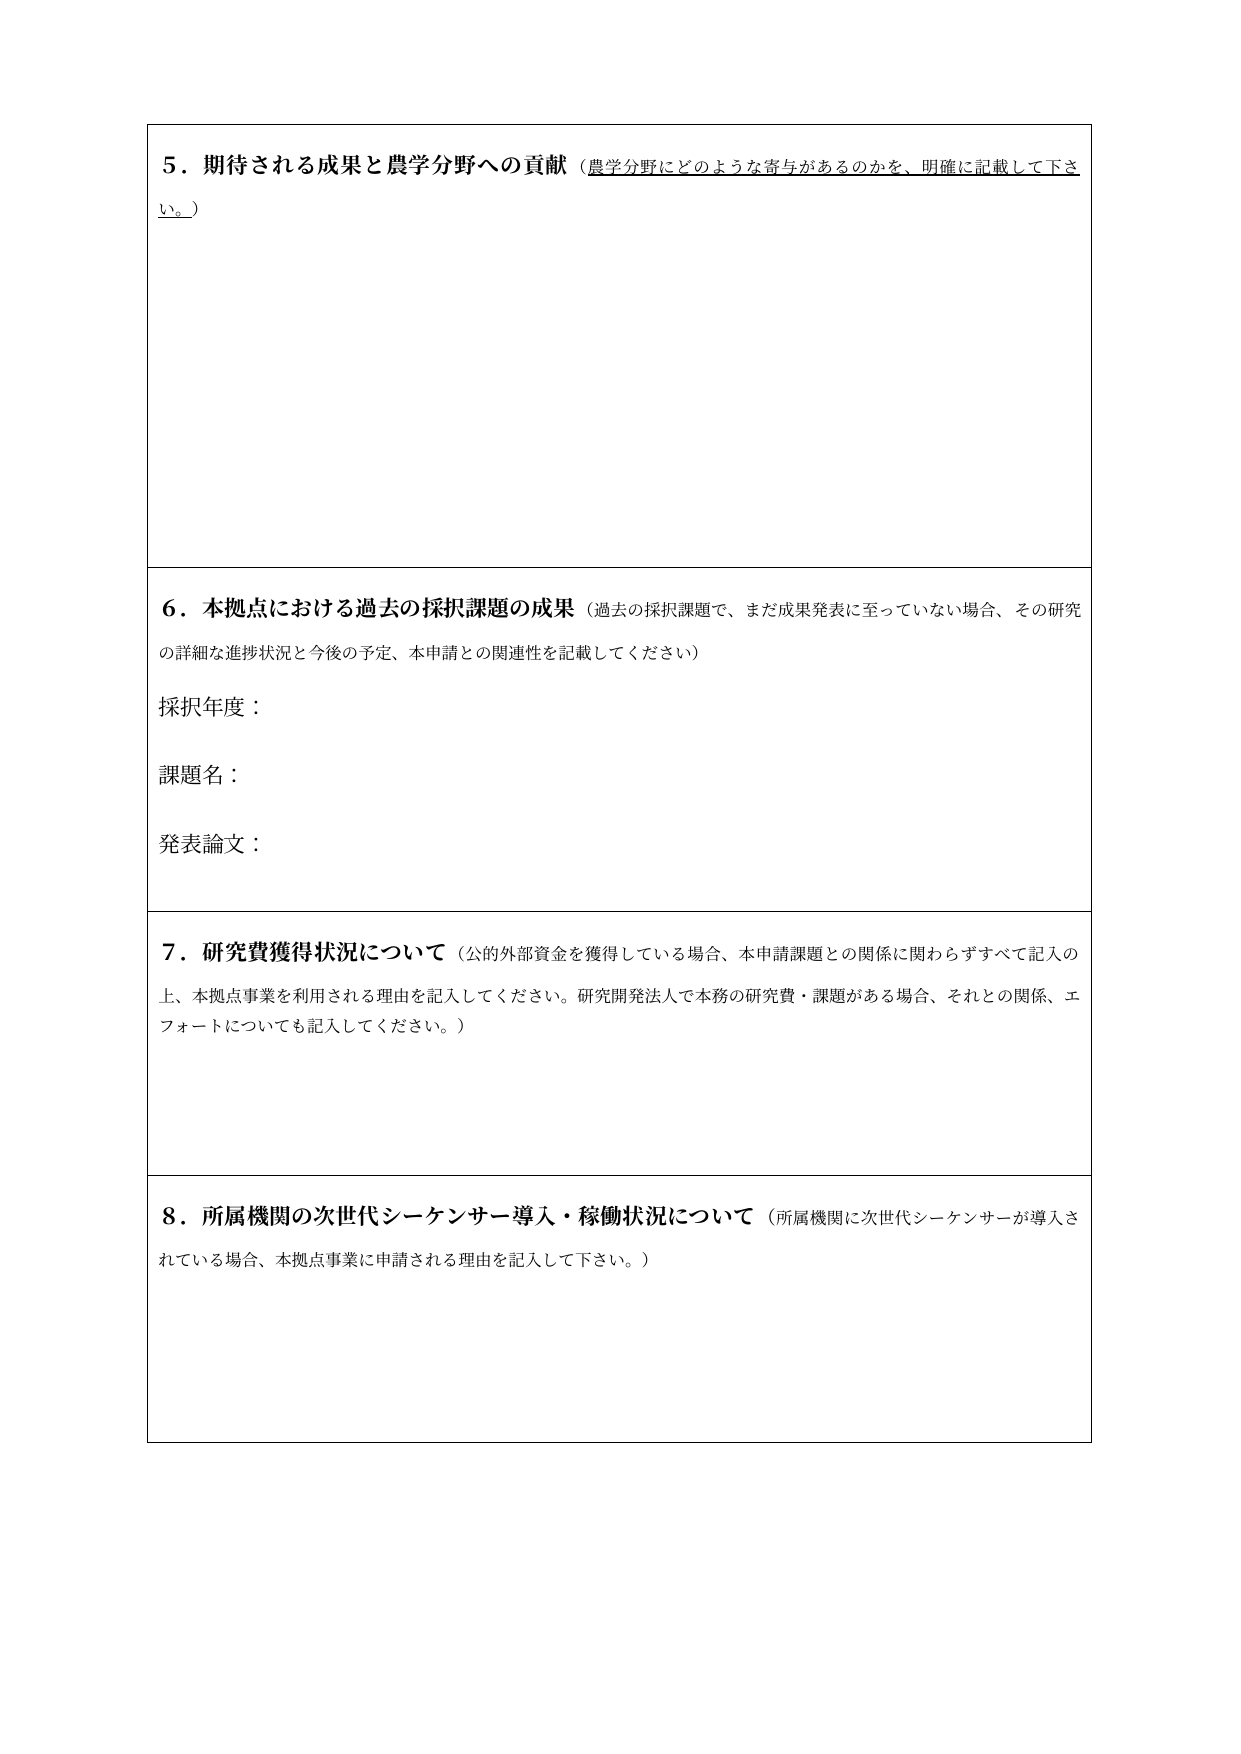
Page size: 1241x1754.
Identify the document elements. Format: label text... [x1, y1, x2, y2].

table_cell ５．期待される成果と農学分野への貢献（農学分野にどのような寄与があるのかを、明確に記載して下さい。） [148, 125, 1091, 567]
table_cell ７．研究費獲得状況について（公的外部資金を獲得している場合、本申請課題との関係に関わらずすべて記入の上、本拠点事業を利用される理由を記入してください。研究開発法人で本務の研究費・課題がある場合、それとの関係、エフォートについても記入してください。） [148, 912, 1091, 1175]
table_cell ６．本拠点における過去の採択課題の成果（過去の採択課題で、まだ成果発表に至っていない場合、その研究の詳細な進捗状況と今後の予定、本申請との関連性を記載してください） 採択年度： 課題名： 発表論文： [148, 568, 1091, 911]
table_cell ８．所属機関の次世代シーケンサー導入・稼働状況について（所属機関に次世代シーケンサーが導入されている場合、本拠点事業に申請される理由を記入して下さい。） [148, 1176, 1091, 1442]
